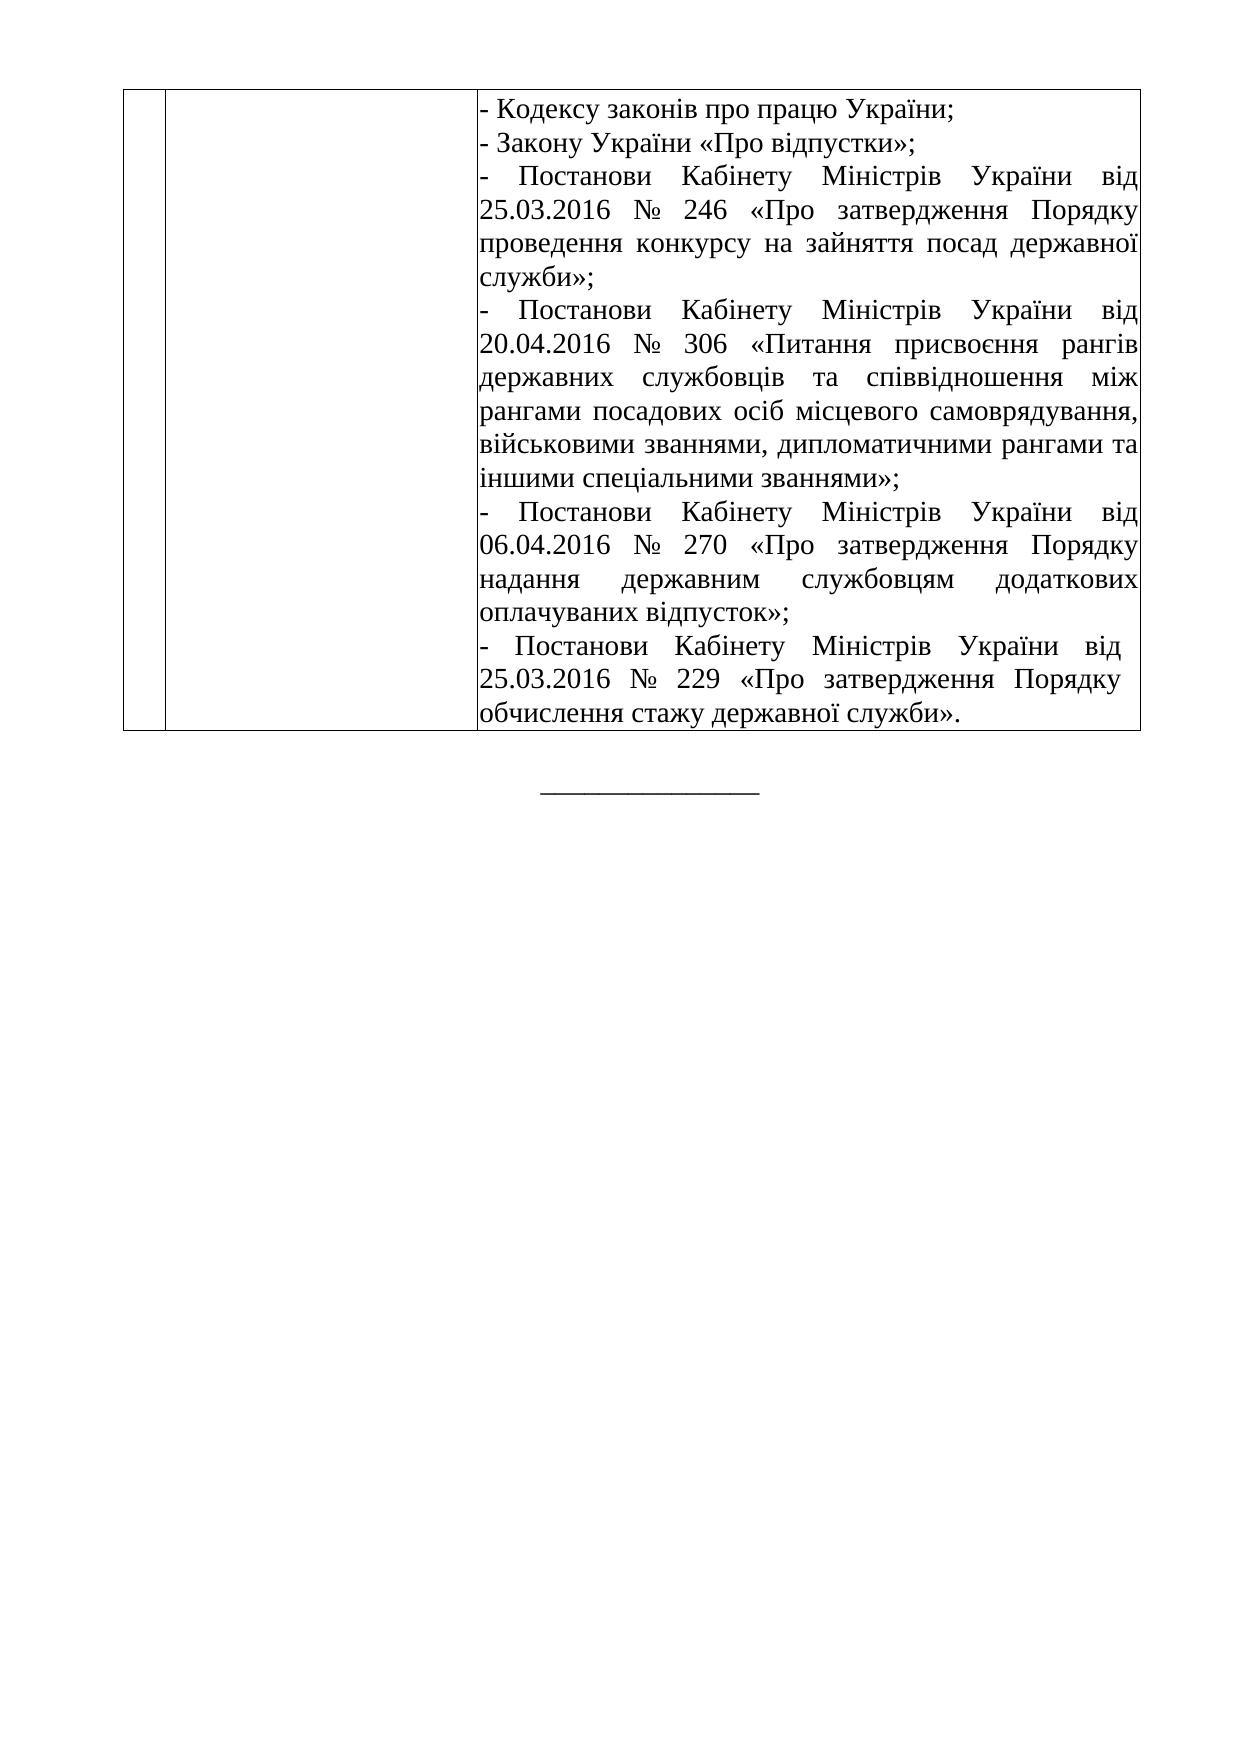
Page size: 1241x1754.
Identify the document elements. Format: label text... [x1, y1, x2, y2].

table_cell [166, 90, 477, 730]
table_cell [478, 90, 1140, 730]
table_cell 1. [124, 90, 165, 730]
text _______________ [148, 764, 1152, 798]
